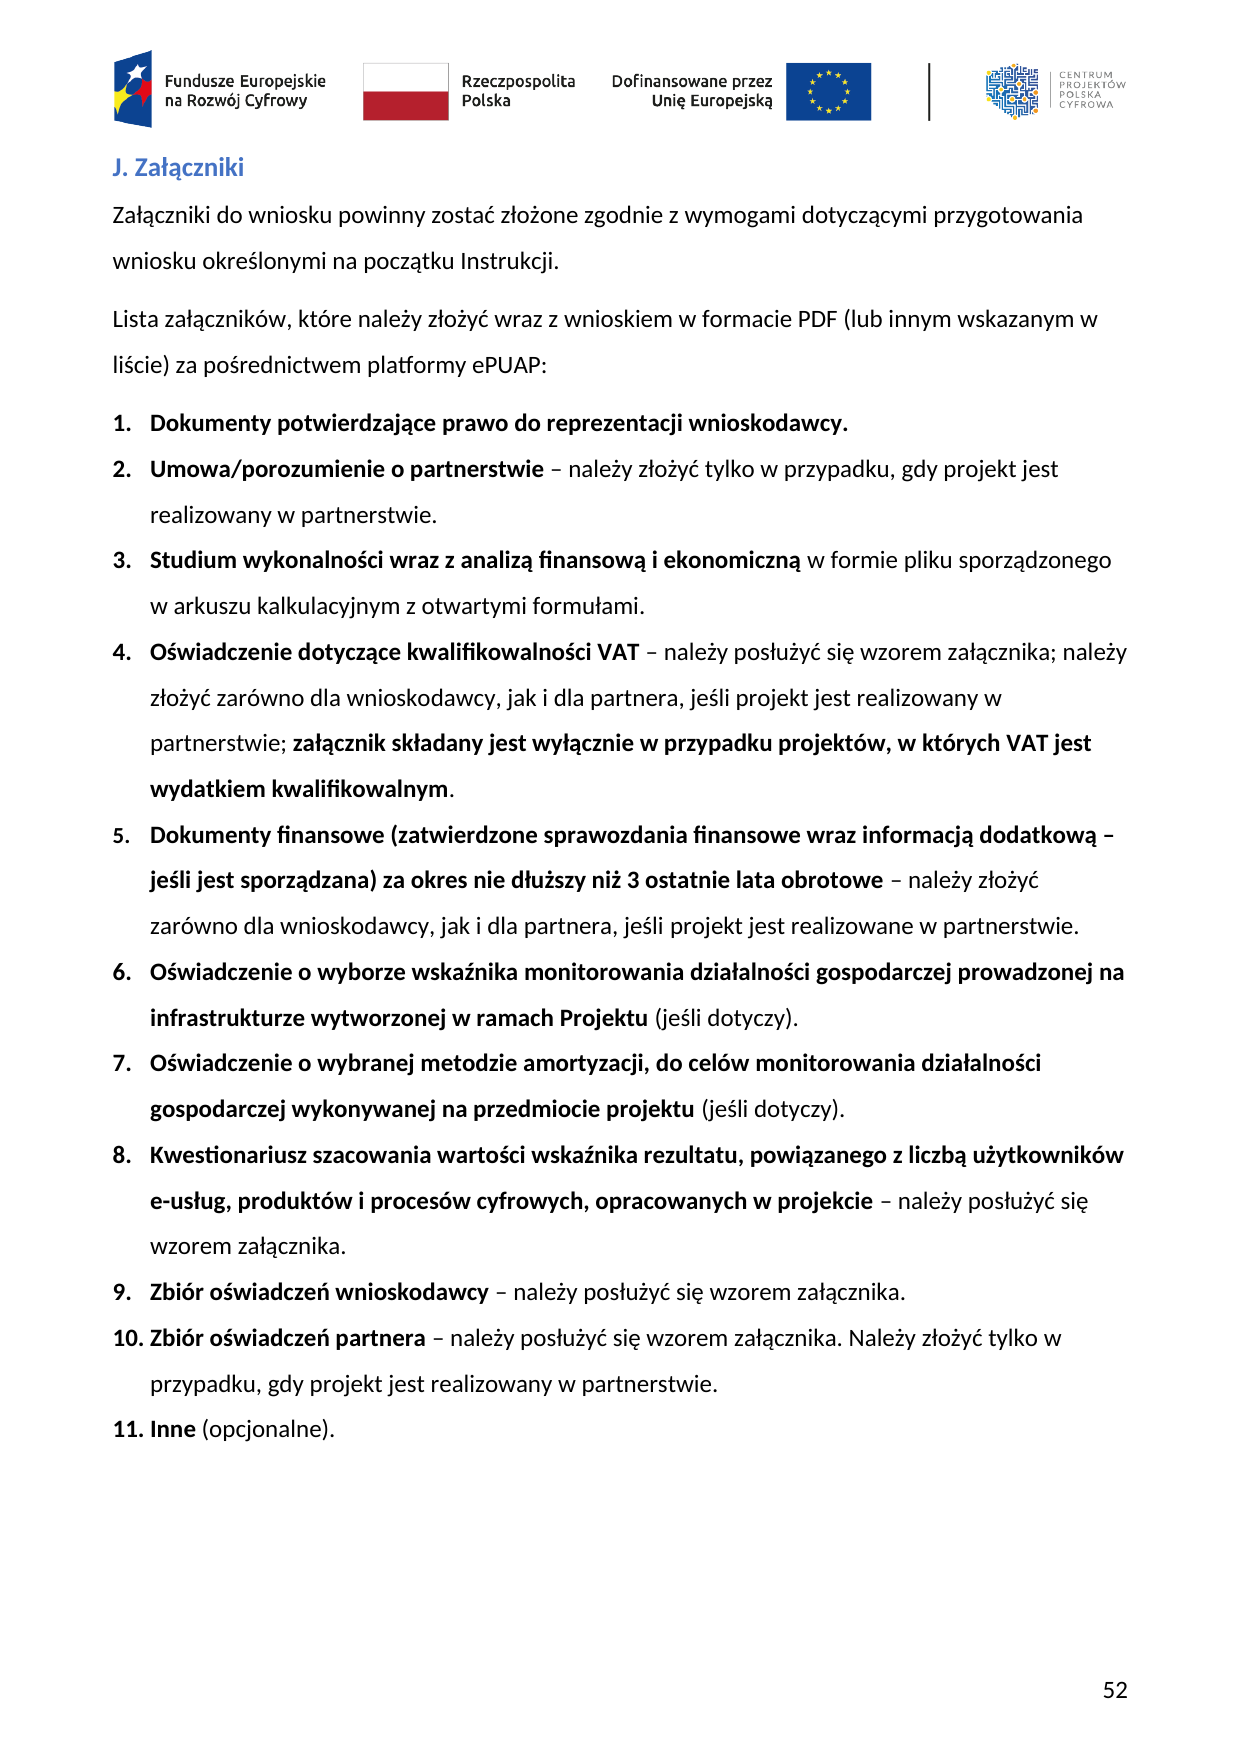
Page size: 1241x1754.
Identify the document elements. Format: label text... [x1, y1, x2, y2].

list Zbiór oświadczeń wnioskodawcy – należy posłużyć się wzorem załącznika. [112, 1276, 1128, 1307]
list Inne (opcjonalne). [112, 1413, 1128, 1444]
list Zbiór oświadczeń partnera – należy posłużyć się wzorem załącznika. Należy złożyć tylko w przypadku, gdy projekt jest realizowany w partnerstwie. [112, 1322, 1128, 1398]
subtitle J. Załączniki [112, 150, 1128, 183]
picture [114, 50, 1126, 128]
list Oświadczenie o wybranej metodzie amortyzacji, do celów monitorowania działalności gospodarczej wykonywanej na przedmiocie projektu (jeśli dotyczy). [112, 1048, 1128, 1124]
list Dokumenty potwierdzające prawo do reprezentacji wnioskodawcy. [112, 407, 1128, 438]
list Oświadczenie o wyborze wskaźnika monitorowania działalności gospodarczej prowadzonej na infrastrukturze wytworzonej w ramach Projektu (jeśli dotyczy). [112, 956, 1128, 1032]
list Dokumenty finansowe (zatwierdzone sprawozdania finansowe wraz informacją dodatkową – jeśli jest sporządzana) za okres nie dłuższy niż 3 ostatnie lata obrotowe – należy złożyć zarówno dla wnioskodawcy, jak i dla partnera, jeśli projekt jest realizowane w partnerstwie. [112, 819, 1128, 941]
text Lista załączników, które należy złożyć wraz z wnioskiem w formacie PDF (lub innym wskazanym w liście) za pośrednictwem platformy ePUAP: [112, 303, 1128, 380]
text Załączniki do wniosku powinny zostać złożone zgodnie z wymogami dotyczącymi przygotowania wniosku określonymi na początku Instrukcji. [112, 199, 1128, 276]
list Umowa/porozumienie o partnerstwie – należy złożyć tylko w przypadku, gdy projekt jest realizowany w partnerstwie. [112, 453, 1128, 529]
list Kwestionariusz szacowania wartości wskaźnika rezultatu, powiązanego z liczbą użytkowników e-usług, produktów i procesów cyfrowych, opracowanych w projekcie – należy posłużyć się wzorem załącznika. [112, 1139, 1128, 1261]
list Studium wykonalności wraz z analizą finansową i ekonomiczną w formie pliku sporządzonego w arkuszu kalkulacyjnym z otwartymi formułami. [112, 544, 1128, 621]
list Oświadczenie dotyczące kwalifikowalności VAT – należy posłużyć się wzorem załącznika; należy złożyć zarówno dla wnioskodawcy, jak i dla partnera, jeśli projekt jest realizowany w partnerstwie; załącznik składany jest wyłącznie w przypadku projektów, w których VAT jest wydatkiem kwalifikowalnym. [112, 636, 1128, 804]
